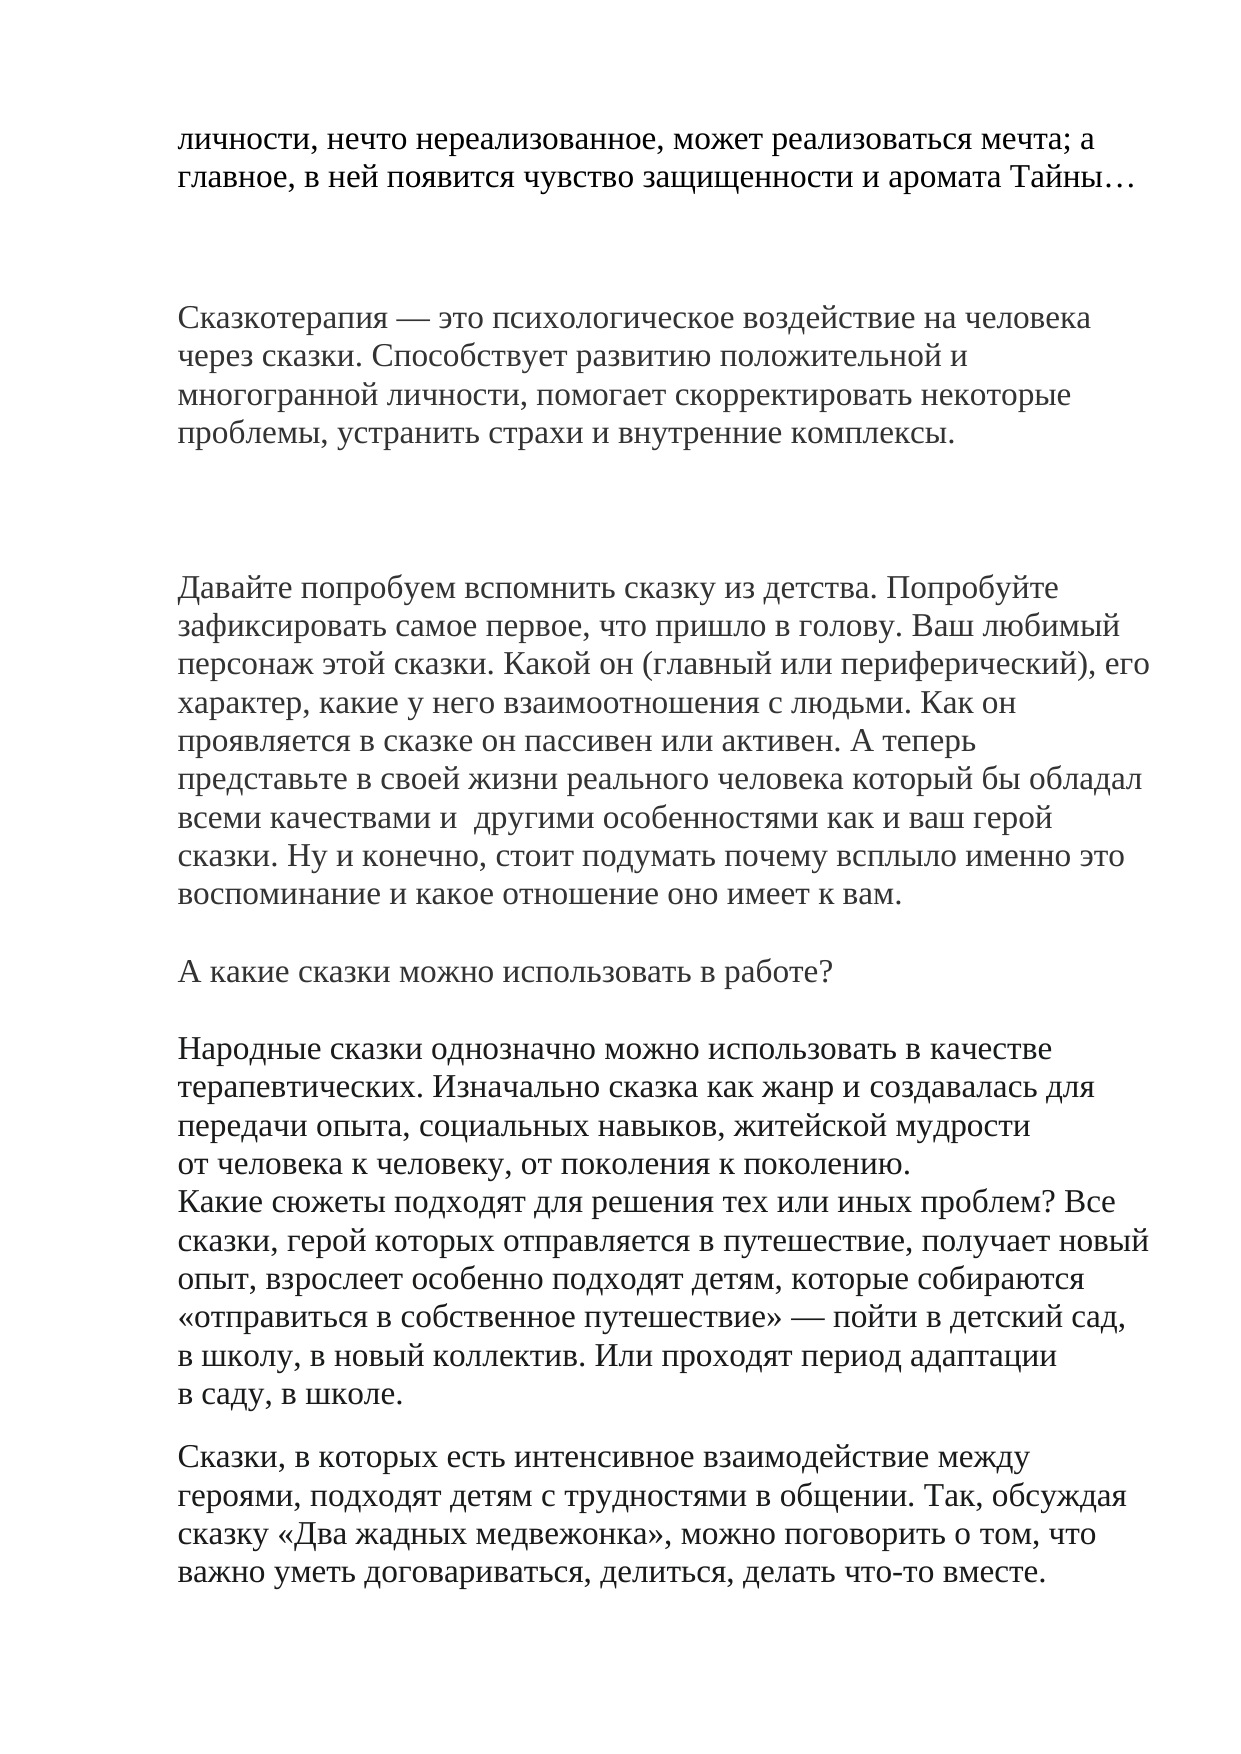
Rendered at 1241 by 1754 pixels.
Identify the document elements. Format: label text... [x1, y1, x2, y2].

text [177, 1437, 1152, 1590]
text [177, 118, 1152, 195]
text Сказкотерапия — это психологическое воздействие на человека через сказки. Способствует развитию положительной и многогранной личности, помогает скорректировать некоторые проблемы, устранить страхи и внутренние комплексы. [177, 297, 1152, 451]
text Народные сказки однозначно можно использовать в качестве терапевтических. Изначально сказка как жанр и создавалась для передачи опыта, социальных навыков, житейской мудрости от человека к человеку, от поколения к поколению. Какие сюжеты подходят для решения тех или иных проблем? Все сказки, герой которых отправляется в путешествие, получает новый опыт, взрослеет особенно подходят детям, которые собираются «отправиться в собственное путешествие» — пойти в детский сад, в школу, в новый коллектив. Или проходят период адаптации в саду, в школе. [177, 1028, 1152, 1412]
text А какие сказки можно использовать в работе? [177, 951, 1152, 989]
text Давайте попробуем вспомнить сказку из детства. Попробуйте зафиксировать самое первое, что пришло в голову. Ваш любимый персонаж этой сказки. Какой он (главный или периферический), его характер, какие у него взаимоотношения с людьми. Как он проявляется в сказке он пассивен или активен. А теперь представьте в своей жизни реального человека который бы обладал всеми качествами и другими особенностями как и ваш герой сказки. Ну и конечно, стоит подумать почему всплыло именно это воспоминание и какое отношение оно имеет к вам. [177, 567, 1152, 912]
